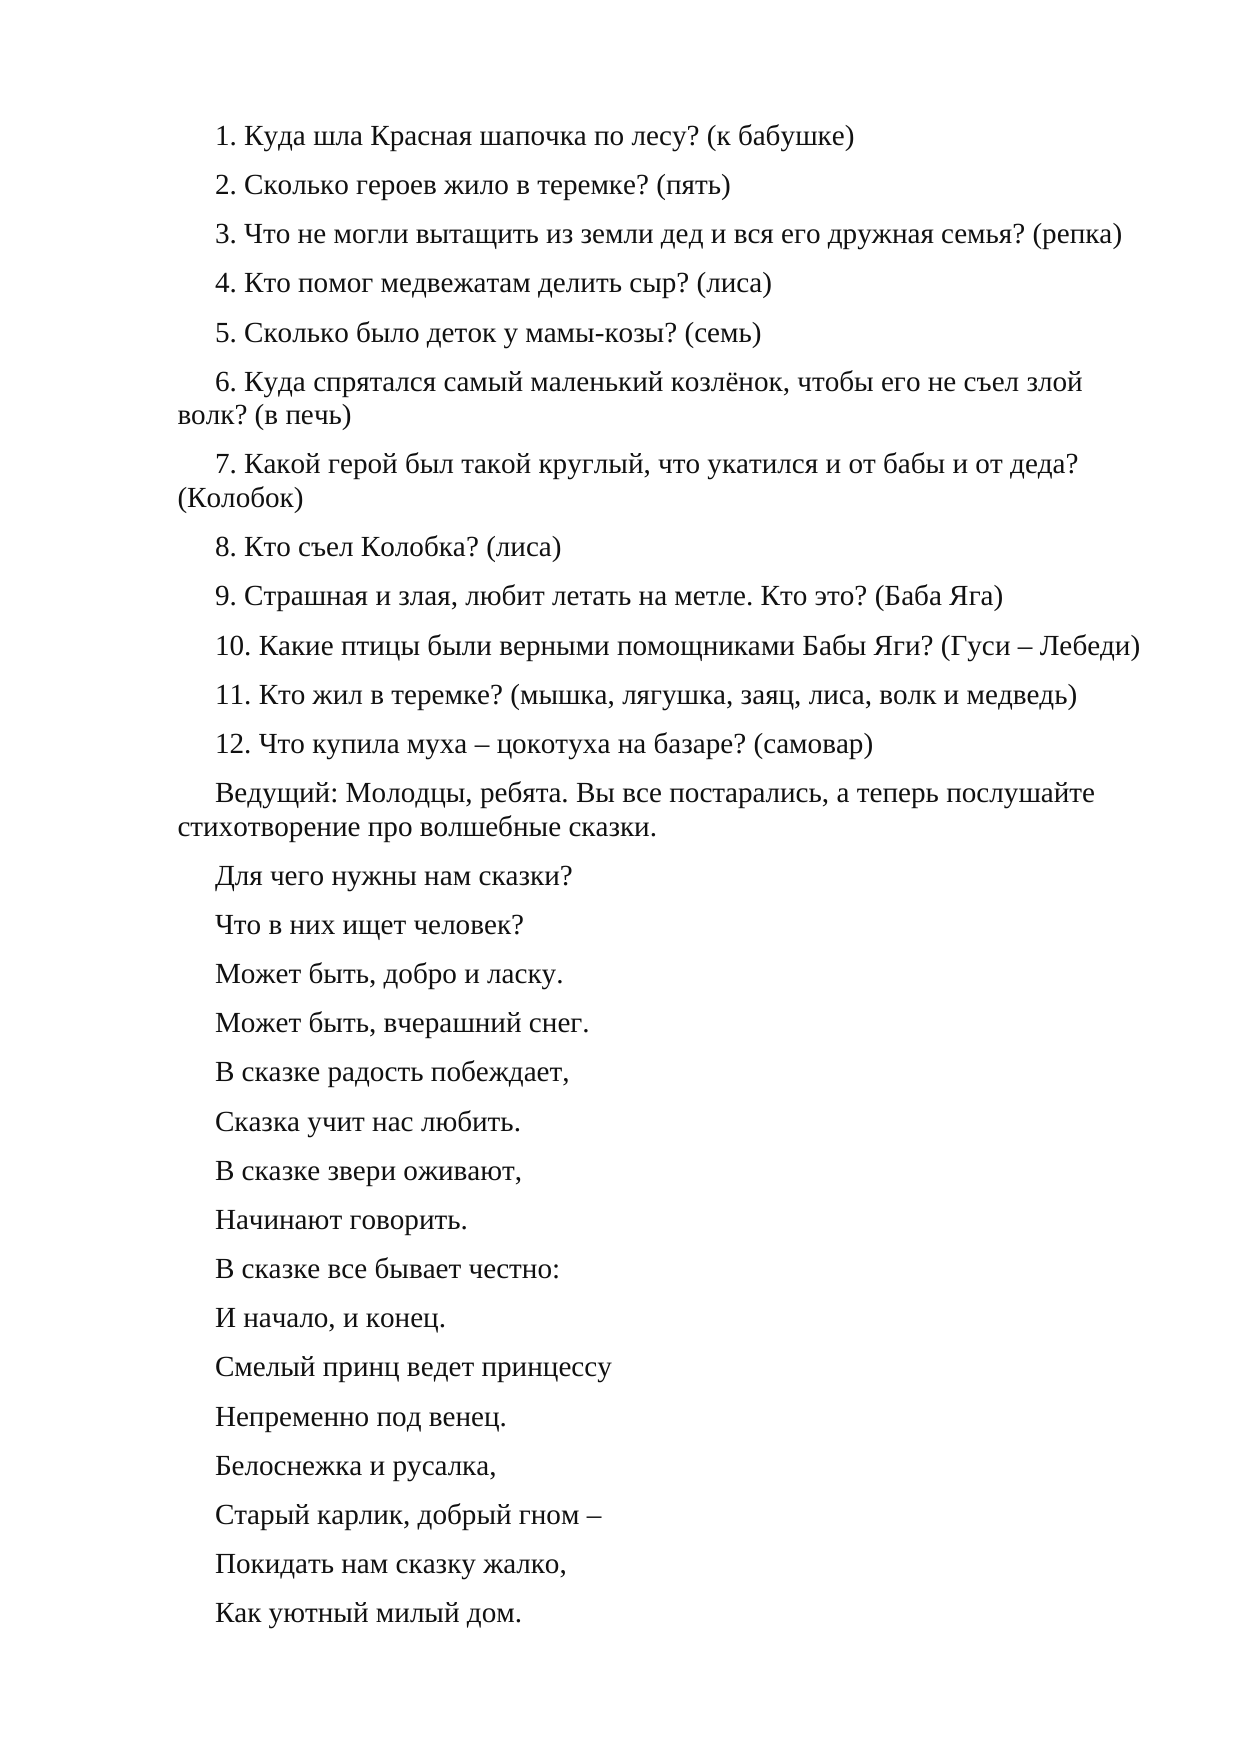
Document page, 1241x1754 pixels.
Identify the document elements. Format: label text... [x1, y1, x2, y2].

text 12. Что купила муха – цокотуха на базаре? (самовар) [177, 726, 1152, 759]
text 3. Что не могли вытащить из земли дед и вся его дружная семья? (репка) [177, 216, 1152, 250]
text Смелый принц ведет принцессу [177, 1349, 1152, 1383]
text В сказке звери оживают, [177, 1153, 1152, 1186]
text 4. Кто помог медвежатам делить сыр? (лиса) [177, 266, 1152, 299]
text 5. Сколько было деток у мамы-козы? (семь) [177, 315, 1152, 348]
text Что в них ищет человек? [177, 907, 1152, 941]
text 2. Сколько героев жило в теремке? (пять) [177, 167, 1152, 201]
text 11. Кто жил в теремке? (мышка, лягушка, заяц, лиса, волк и медведь) [177, 677, 1152, 710]
text 7. Какой герой был такой круглый, что укатился и от бабы и от деда? (Колобок) [177, 447, 1152, 514]
text Может быть, добро и ласку. [177, 956, 1152, 990]
text Непременно под венец. [177, 1399, 1152, 1432]
text В сказке радость побеждает, [177, 1054, 1152, 1088]
text И начало, и конец. [177, 1300, 1152, 1334]
text 6. Куда спрятался самый маленький козлёнок, чтобы его не съел злой волк? (в печь) [177, 364, 1152, 431]
text Старый карлик, добрый гном – [177, 1497, 1152, 1531]
text 1. Куда шла Красная шапочка по лесу? (к бабушке) [177, 118, 1152, 152]
text Ведущий: Молодцы, ребята. Вы все постарались, а теперь послушайте стихотворение про волшебные сказки. [177, 775, 1152, 842]
text Как уютный милый дом. [177, 1595, 1152, 1629]
text В сказке все бывает честно: [177, 1251, 1152, 1285]
text 8. Кто съел Колобка? (лиса) [177, 529, 1152, 563]
text Может быть, вчерашний снег. [177, 1005, 1152, 1039]
text Для чего нужны нам сказки? [177, 858, 1152, 891]
text Покидать нам сказку жалко, [177, 1546, 1152, 1580]
text 9. Страшная и злая, любит летать на метле. Кто это? (Баба Яга) [177, 578, 1152, 612]
text Начинают говорить. [177, 1202, 1152, 1236]
text Сказка учит нас любить. [177, 1104, 1152, 1137]
text 10. Какие птицы были верными помощниками Бабы Яги? (Гуси – Лебеди) [177, 628, 1152, 661]
text Белоснежка и русалка, [177, 1448, 1152, 1481]
